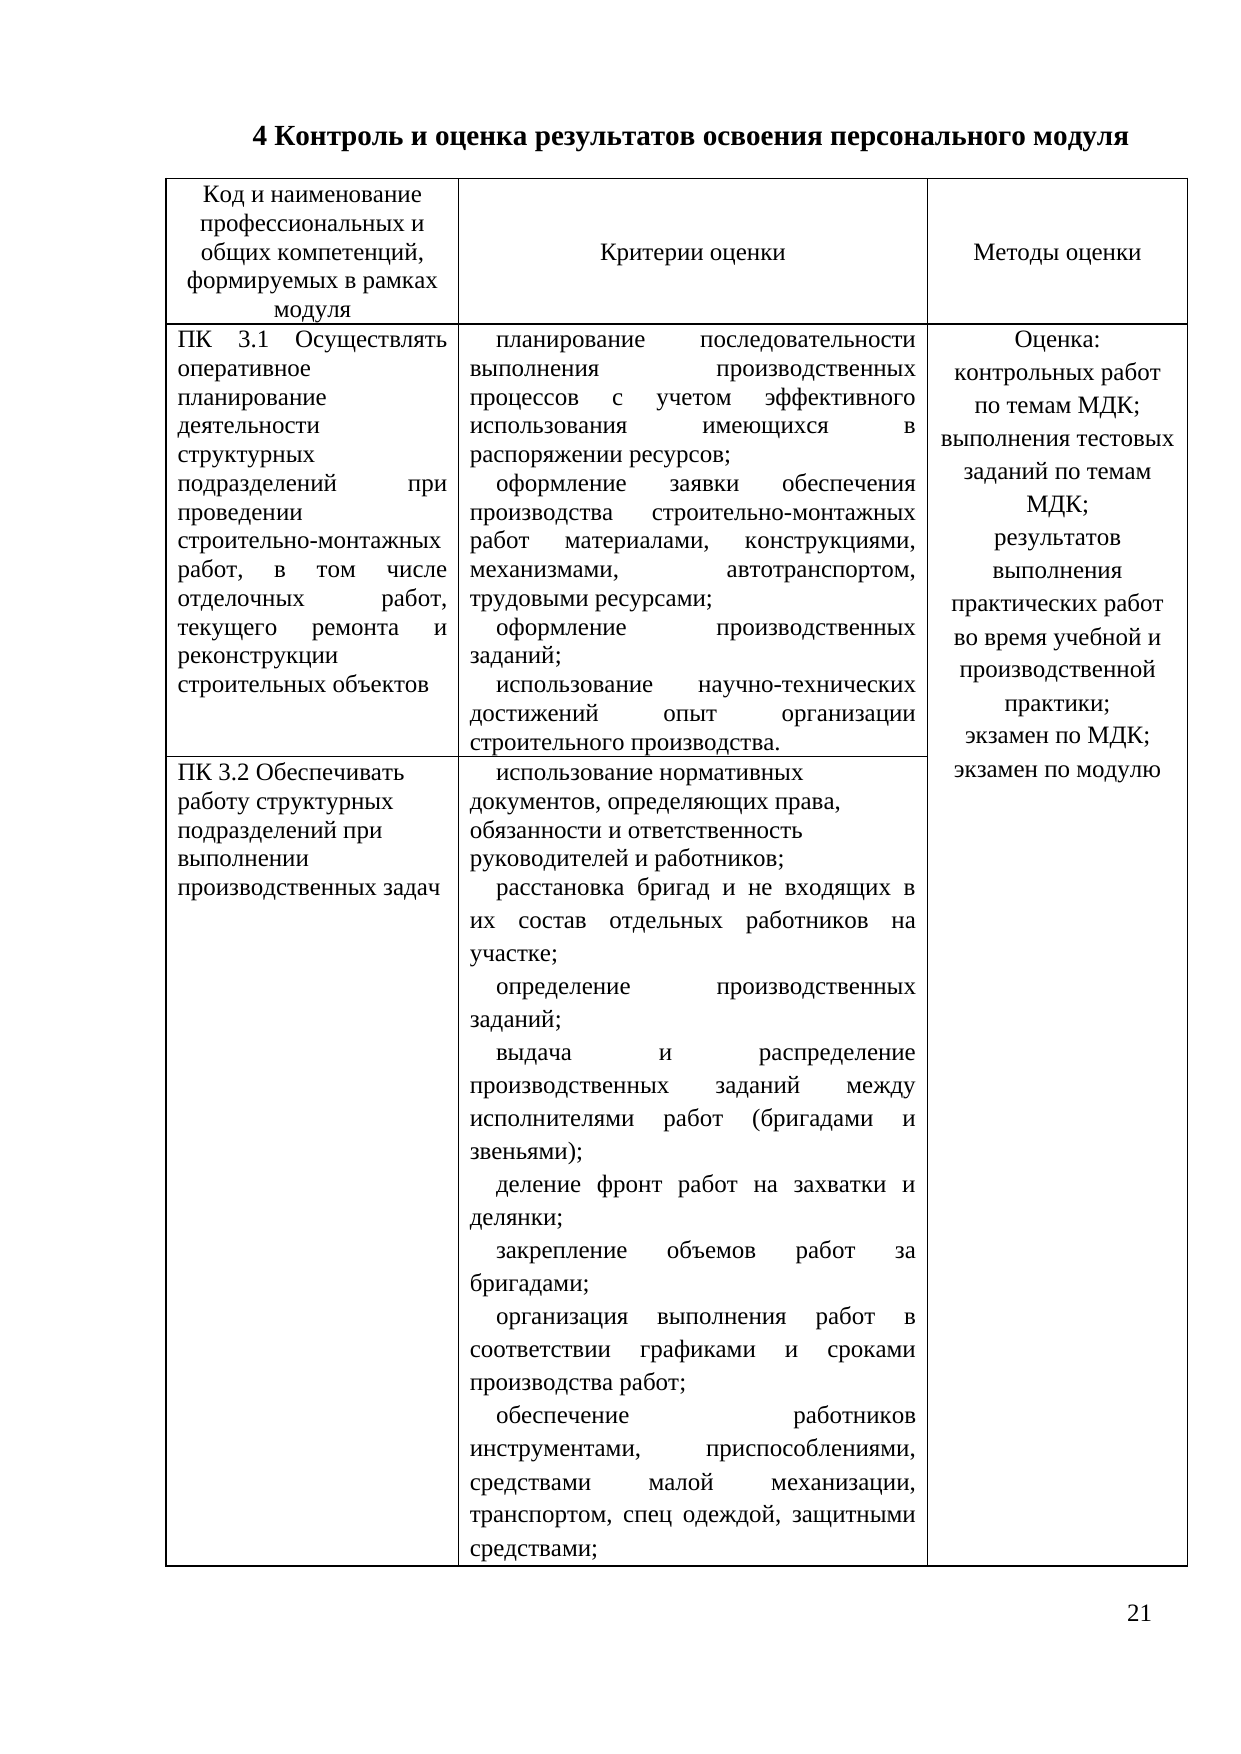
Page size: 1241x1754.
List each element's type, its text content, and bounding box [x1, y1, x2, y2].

table_cell ПК 3.1 Осуществлять оперативное планирование деятельности структурных подразделений при проведении строительно-монтажных работ, в том числе отделочных работ, текущего ремонта и реконструкции строительных объектов [167, 325, 458, 756]
table_cell планирование последовательности выполнения производственных процессов с учетом эффективного использования имеющихся в распоряжении ресурсов; оформление заявки обеспечения производства строительно-монтажных работ материалами, конструкциями, механизмами, автотранспортом, трудовыми ресурсами; оформление производственных заданий; использование научно-технических достижений опыт организации строительного производства. [459, 325, 927, 756]
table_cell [167, 757, 458, 1565]
table_cell Оценка: контрольных работ по темам МДК; выполнения тестовых заданий по темам МДК; результатов выполнения практических работ во время учебной и производственной практики; экзамен по МДК; экзамен по модулю [928, 325, 1187, 1565]
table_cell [459, 757, 927, 1565]
table_header Код и наименование профессиональных и общих компетенций, формируемых в рамках модуля [167, 179, 458, 323]
table_header Методы оценки [928, 179, 1187, 323]
text 4 Контроль и оценка результатов освоения персонального модуля [177, 118, 1152, 152]
table_header Критерии оценки [459, 179, 927, 323]
